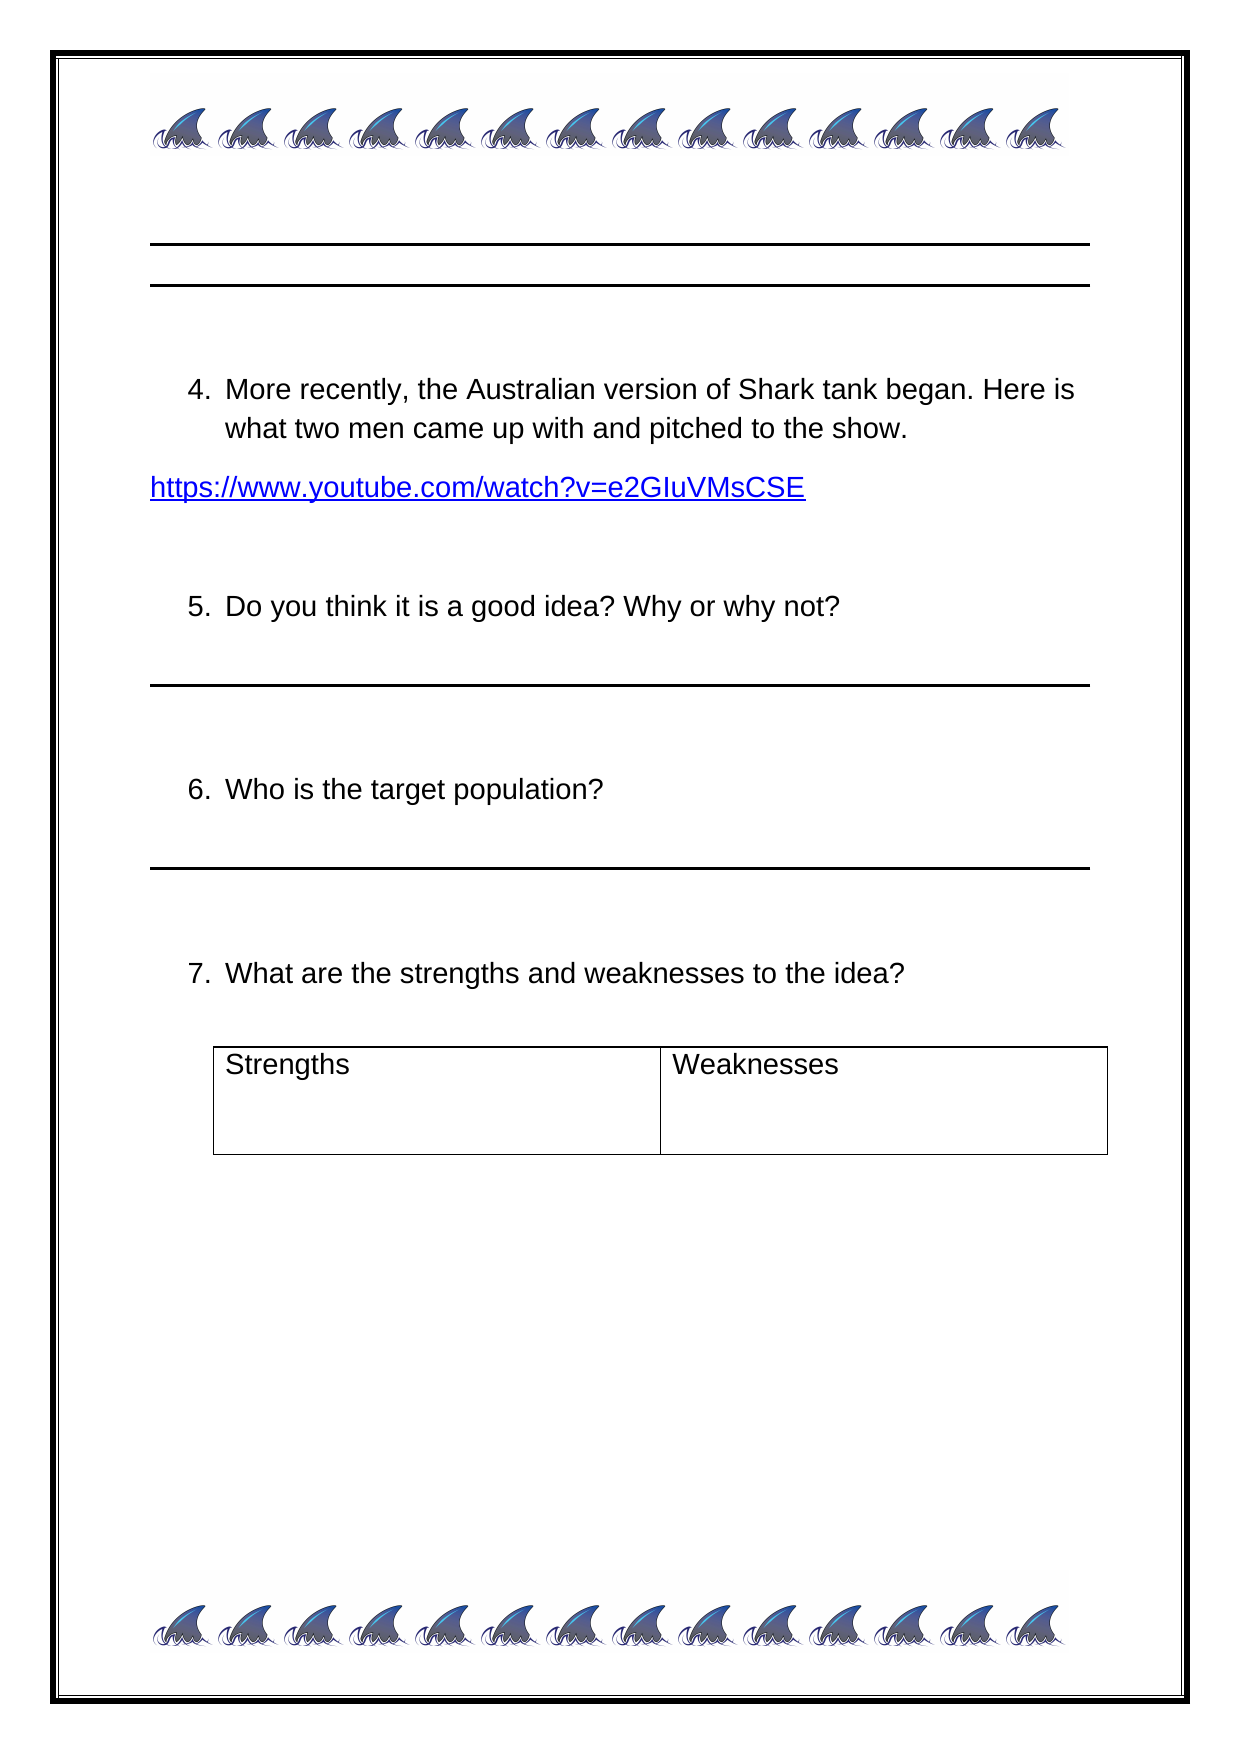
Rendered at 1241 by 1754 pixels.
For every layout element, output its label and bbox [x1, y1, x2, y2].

picture [150, 73, 1069, 156]
picture [150, 1570, 1069, 1653]
